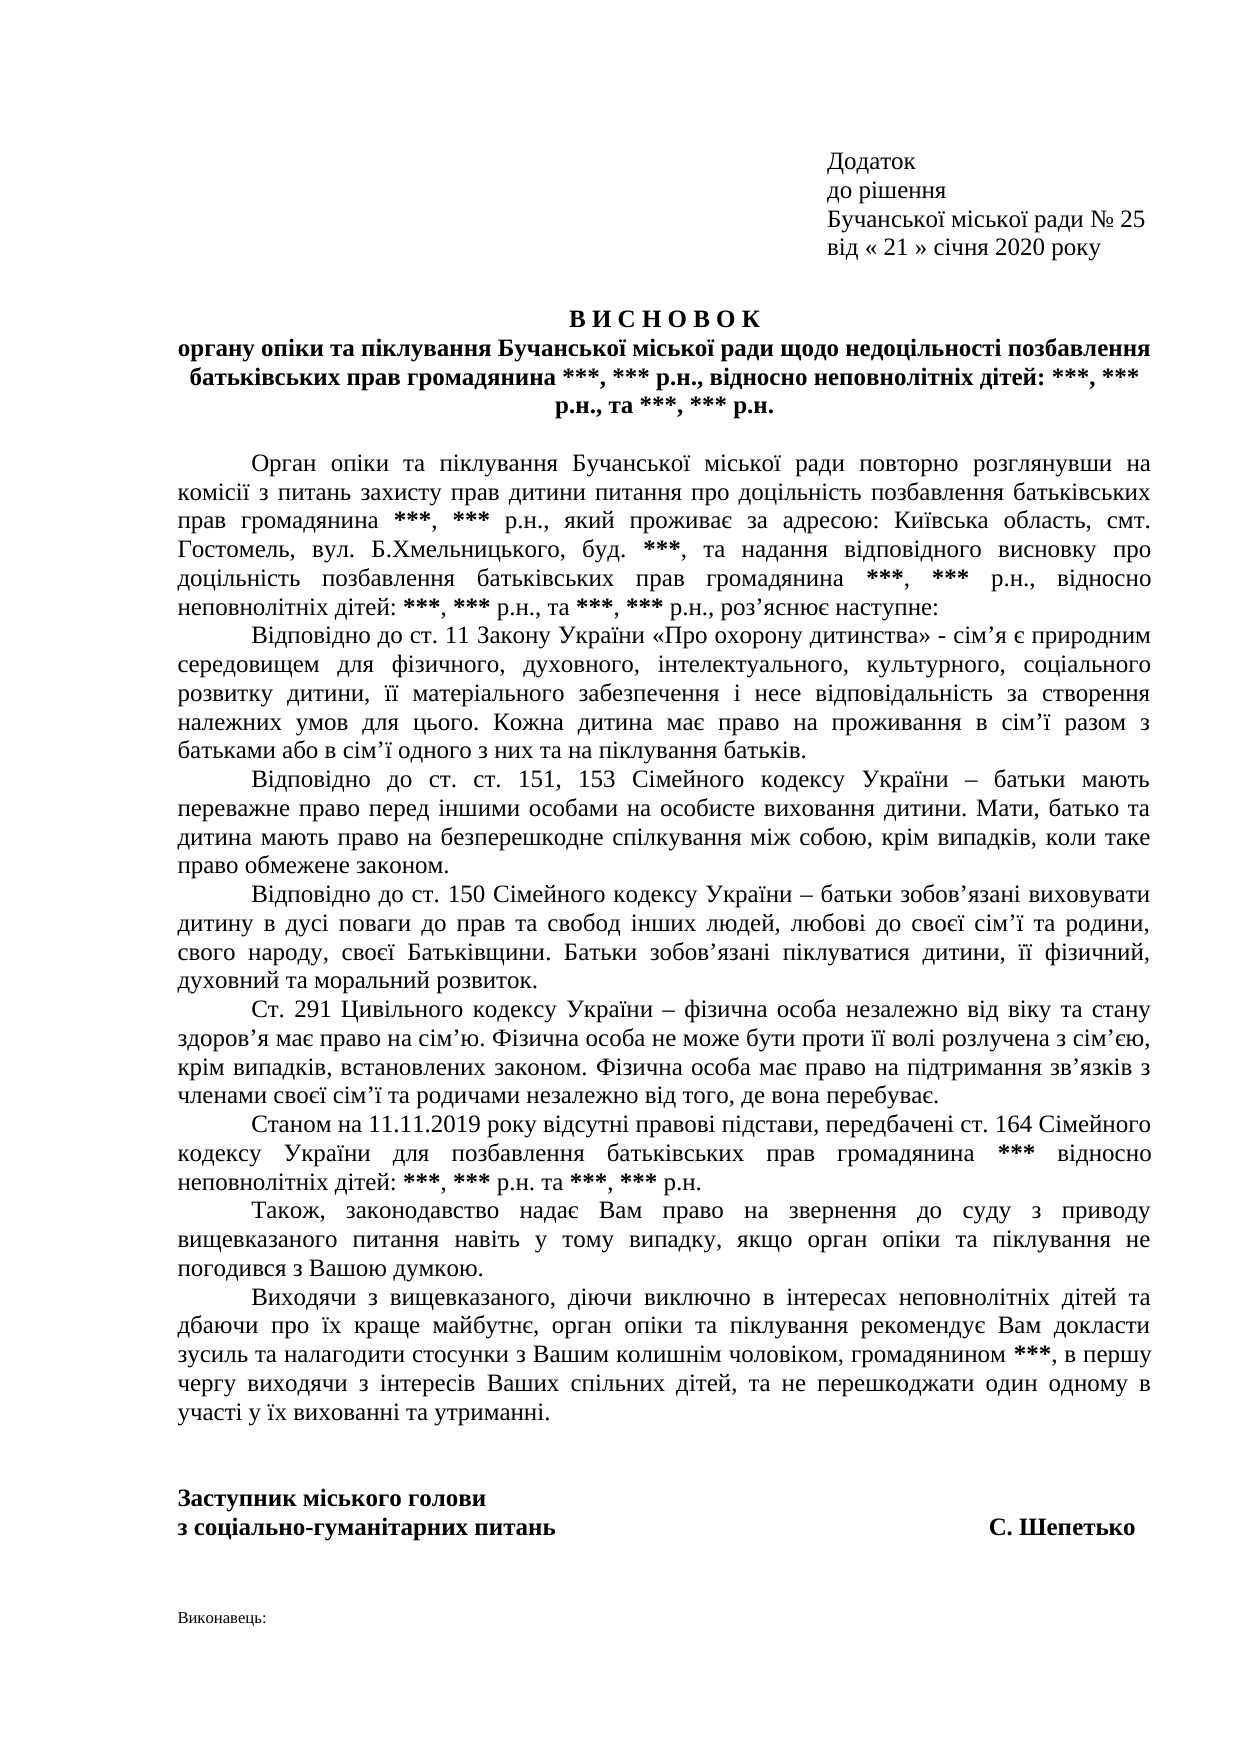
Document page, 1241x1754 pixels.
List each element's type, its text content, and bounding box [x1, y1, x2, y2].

text до рішення [827, 175, 1152, 204]
text Заступник міського голови [177, 1483, 1152, 1512]
text з соціально-гуманітарних питань С. Шепетько [177, 1512, 1152, 1541]
text Виконавець: [177, 1608, 1152, 1627]
text Ст. 291 Цивільного кодексу України – фізична особа незалежно від віку та стану здоров’я має право на сім’ю. Фізична особа не може бути проти її волі розлучена з сім’єю, крім випадків, встановлених законом. Фізична особа має право на підтримання зв’язків з членами своєї сім’ї та родичами незалежно від того, де вона перебуває. [177, 994, 1152, 1109]
text Виходячи з вищевказаного, діючи виключно в інтересах неповнолітніх дітей та дбаючи про їх краще майбутнє, орган опіки та піклування рекомендує Вам докласти зусиль та налагодити стосунки з Вашим колишнім чоловіком, громадянином ***, в першу чергу виходячи з інтересів Ваших спільних дітей, та не перешкоджати один одному в участі у їх вихованні та утриманні. [177, 1282, 1152, 1426]
text Відповідно до ст. 11 Закону України «Про охорону дитинства» - сім’я є природним середовищем для фізичного, духовного, інтелектуального, культурного, соціального розвитку дитини, її матеріального забезпечення і несе відповідальність за створення належних умов для цього. Кожна дитина має право на проживання в сім’ї разом з батьками або в сім’ї одного з них та на піклування батьків. [177, 621, 1152, 764]
text органу опіки та піклування Бучанської міської ради щодо недоцільності позбавлення батьківських прав громадянина ***, *** р.н., відносно неповнолітніх дітей: ***, *** р.н., та ***, *** р.н. [177, 333, 1152, 419]
text Також, законодавство надає Вам право на звернення до суду з приводу вищевказаного питання навіть у тому випадку, якщо орган опіки та піклування не погодився з Вашою думкою. [177, 1196, 1152, 1282]
text Відповідно до ст. ст. 151, 153 Сімейного кодексу України – батьки мають переважне право перед іншими особами на особисте виховання дитини. Мати, батько та дитина мають право на безперешкодне спілкування між собою, крім випадків, коли таке право обмежене законом. [177, 764, 1152, 879]
text Орган опіки та піклування Бучанської міської ради повторно розглянувши на комісії з питань захисту прав дитини питання про доцільність позбавлення батьківських прав громадянина ***, *** р.н., який проживає за адресою: Київська область, смт. Гостомель, вул. Б.Хмельницького, буд. ***, та надання відповідного висновку про доцільність позбавлення батьківських прав громадянина ***, *** р.н., відносно неповнолітніх дітей: ***, *** р.н., та ***, *** р.н., роз’яснює наступне: [177, 448, 1152, 621]
text Відповідно до ст. 150 Сімейного кодексу України – батьки зобов’язані виховувати дитину в дусі поваги до прав та свобод інших людей, любові до своєї сім’ї та родини, свого народу, своєї Батьківщини. Батьки зобов’язані піклуватися дитини, її фізичний, духовний та моральний розвиток. [177, 879, 1152, 994]
text від « 21 » січня 2020 року [827, 232, 1152, 261]
text Станом на 11.11.2019 року відсутні правові підстави, передбачені ст. 164 Сімейного кодексу України для позбавлення батьківських прав громадянина *** відносно неповнолітніх дітей: ***, *** р.н. та ***, *** р.н. [177, 1109, 1152, 1196]
text Бучанської міської ради № 25 [827, 204, 1208, 232]
text В И С Н О В О К [177, 304, 1152, 333]
text Додаток [827, 146, 1152, 175]
